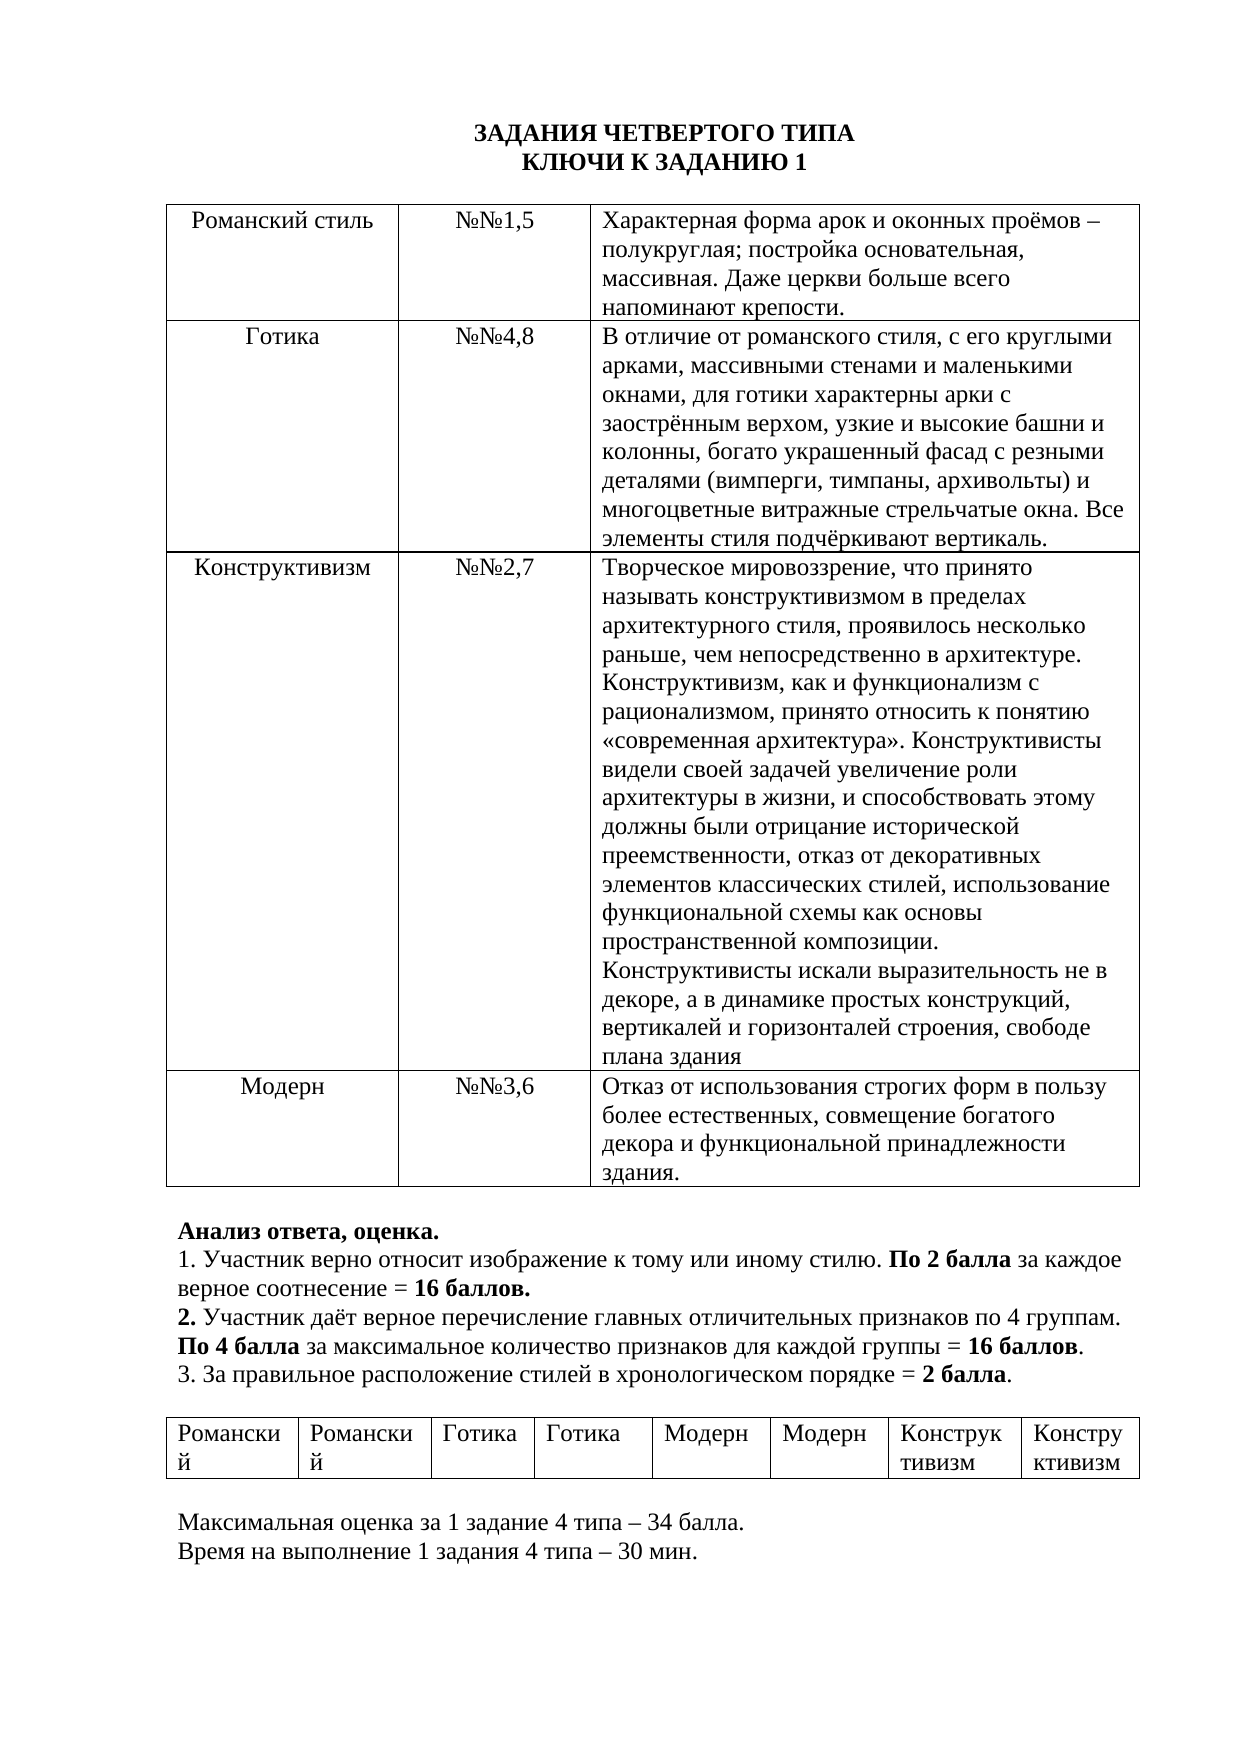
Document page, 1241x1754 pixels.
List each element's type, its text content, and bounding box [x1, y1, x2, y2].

text 1. Участник верно относит изображение к тому или иному стилю. По 2 балла за каждое верное соотнесение = 16 баллов. [177, 1244, 1152, 1302]
table_header Романский стиль [167, 205, 398, 320]
table_header Конструктивизм [1022, 1418, 1139, 1478]
table_header Романский [167, 1418, 298, 1478]
text 2. Участник даёт верное перечисление главных отличительных признаков по 4 группам. По 4 балла за максимальное количество признаков для каждой группы = 16 баллов. [177, 1302, 1152, 1359]
table_header Готика [535, 1418, 652, 1478]
table_cell Конструктивизм [167, 553, 398, 1070]
table_cell Творческое мировоззрение, что принято называть конструктивизмом в пределах архитектурного стиля, проявилось несколько раньше, чем непосредственно в архитектуре. Конструктивизм, как и функционализм с рационализмом, принято относить к понятию «современная архитектура». Конструктивисты видели своей задачей увеличение роли архитектуры в жизни, и способствовать этому должны были отрицание исторической преемственности, отказ от декоративных элементов классических стилей, использование функциональной схемы как основы пространственной композиции. Конструктивисты искали выразительность не в декоре, а в динамике простых конструкций, вертикалей и горизонталей строения, свободе плана здания [591, 553, 1139, 1070]
text КЛЮЧИ К ЗАДАНИЮ 1 [177, 147, 1152, 176]
text Время на выполнение 1 задания 4 типа – 30 мин. [177, 1536, 1152, 1565]
table_header Романский [299, 1418, 431, 1478]
table_cell В отличие от романского стиля, с его круглыми арками, массивными стенами и маленькими окнами, для готики характерны арки с заострённым верхом, узкие и высокие башни и колонны, богато украшенный фасад с резными деталями (вимперги, тимпаны, архивольты) и многоцветные витражные стрельчатые окна. Все элементы стиля подчёркивают вертикаль. [591, 321, 1139, 551]
table_cell №№3,6 [399, 1071, 590, 1186]
table_cell №№2,7 [399, 553, 590, 1070]
table_header Модерн [653, 1418, 770, 1478]
table_cell Отказ от использования строгих форм в пользу более естественных, совмещение богатого декора и функциональной принадлежности здания. [591, 1071, 1139, 1186]
table_cell Готика [167, 321, 398, 551]
text Анализ ответа, оценка. [177, 1216, 1152, 1244]
text ЗАДАНИЯ ЧЕТВЕРТОГО ТИПА [177, 118, 1152, 147]
table_cell Модерн [167, 1071, 398, 1186]
text 3. За правильное расположение стилей в хронологическом порядке = 2 балла. [177, 1359, 1152, 1388]
table_header Модерн [771, 1418, 888, 1478]
table_header Конструктивизм [889, 1418, 1021, 1478]
table_header №№1,5 [399, 205, 590, 320]
text Максимальная оценка за 1 задание 4 типа – 34 балла. [177, 1507, 1152, 1536]
table_cell №№4,8 [399, 321, 590, 551]
table_header Готика [432, 1418, 534, 1478]
table_header Характерная форма арок и оконных проёмов – полукруглая; постройка основательная, массивная. Даже церкви больше всего напоминают крепости. [591, 205, 1139, 320]
